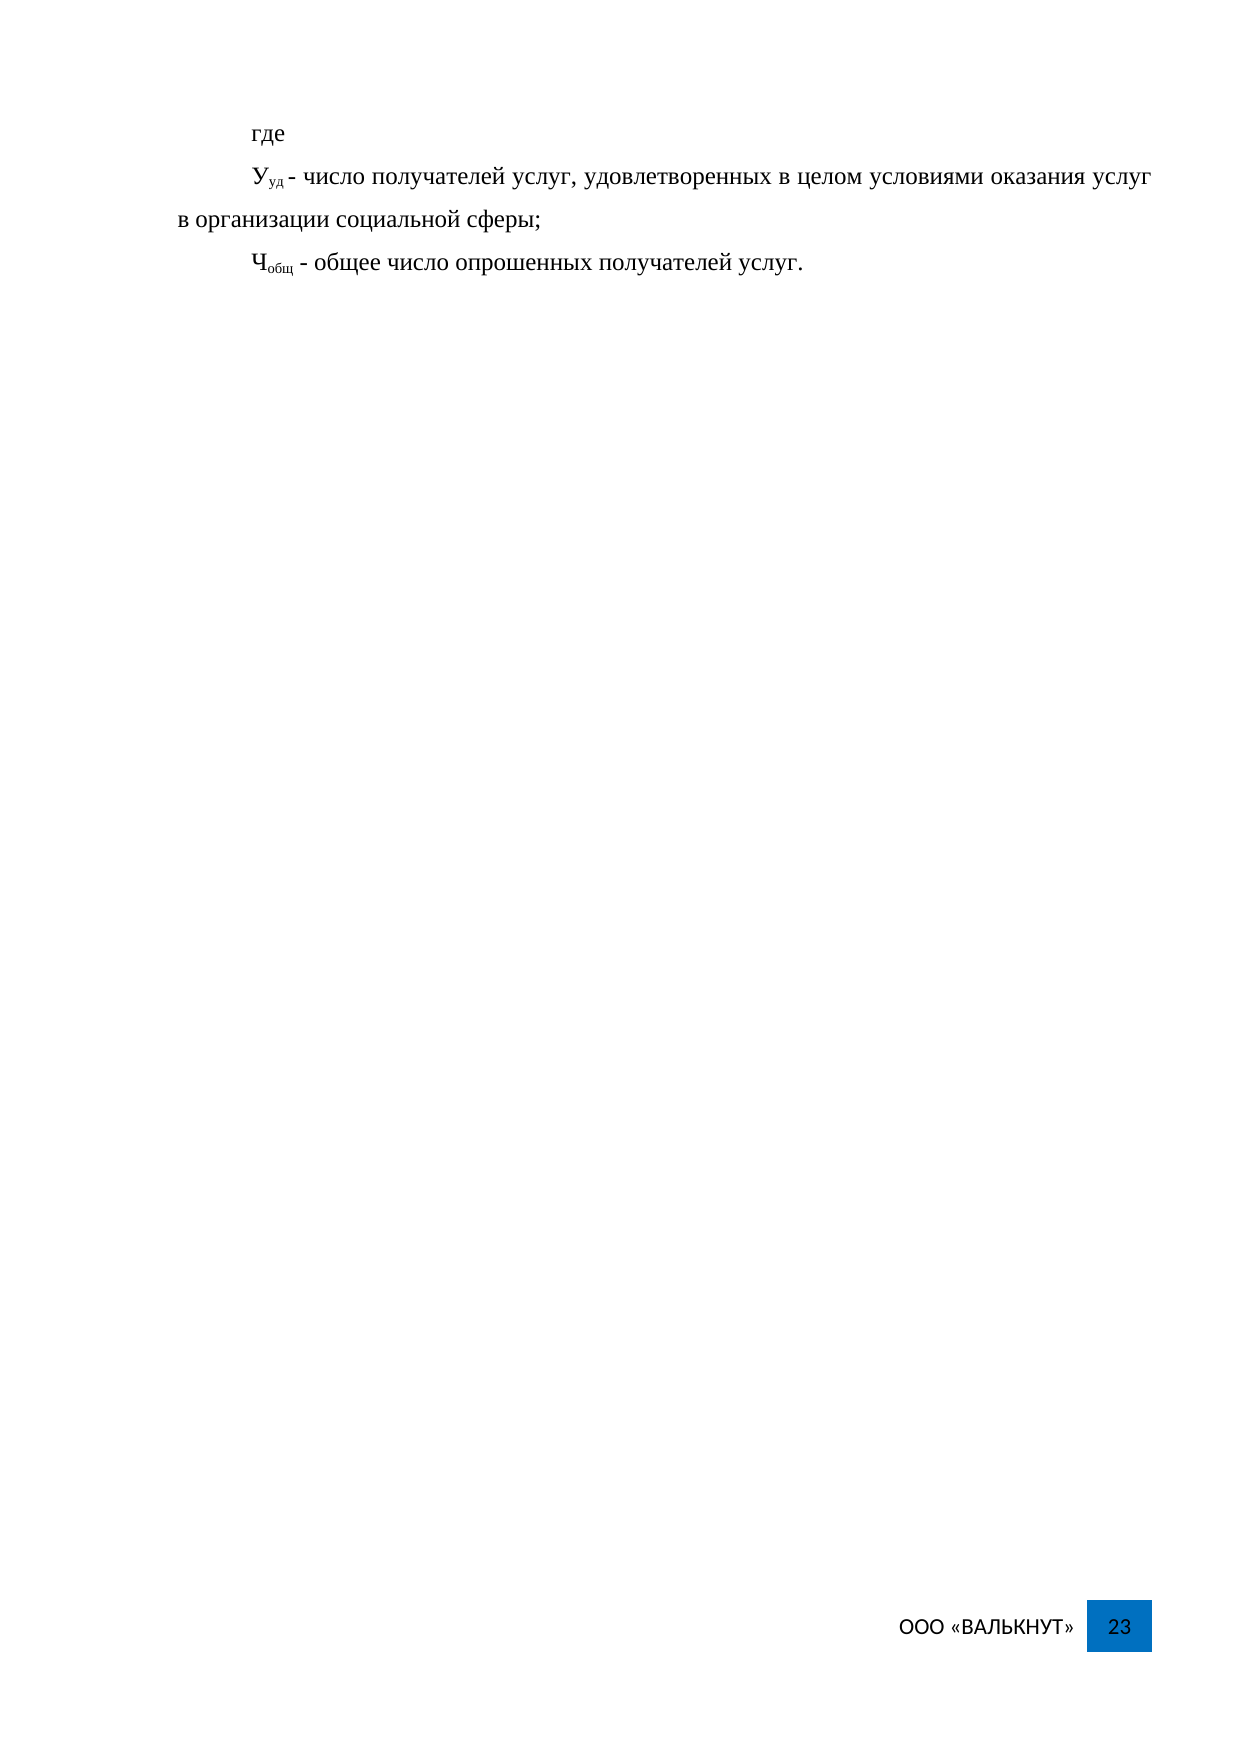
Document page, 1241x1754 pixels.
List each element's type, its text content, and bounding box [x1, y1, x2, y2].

text где [177, 118, 1152, 147]
text Ууд - число получателей услуг, удовлетворенных в целом условиями оказания услуг в организации социальной сферы; [177, 161, 1152, 233]
text Чобщ - общее число опрошенных получателей услуг. [177, 247, 1152, 276]
